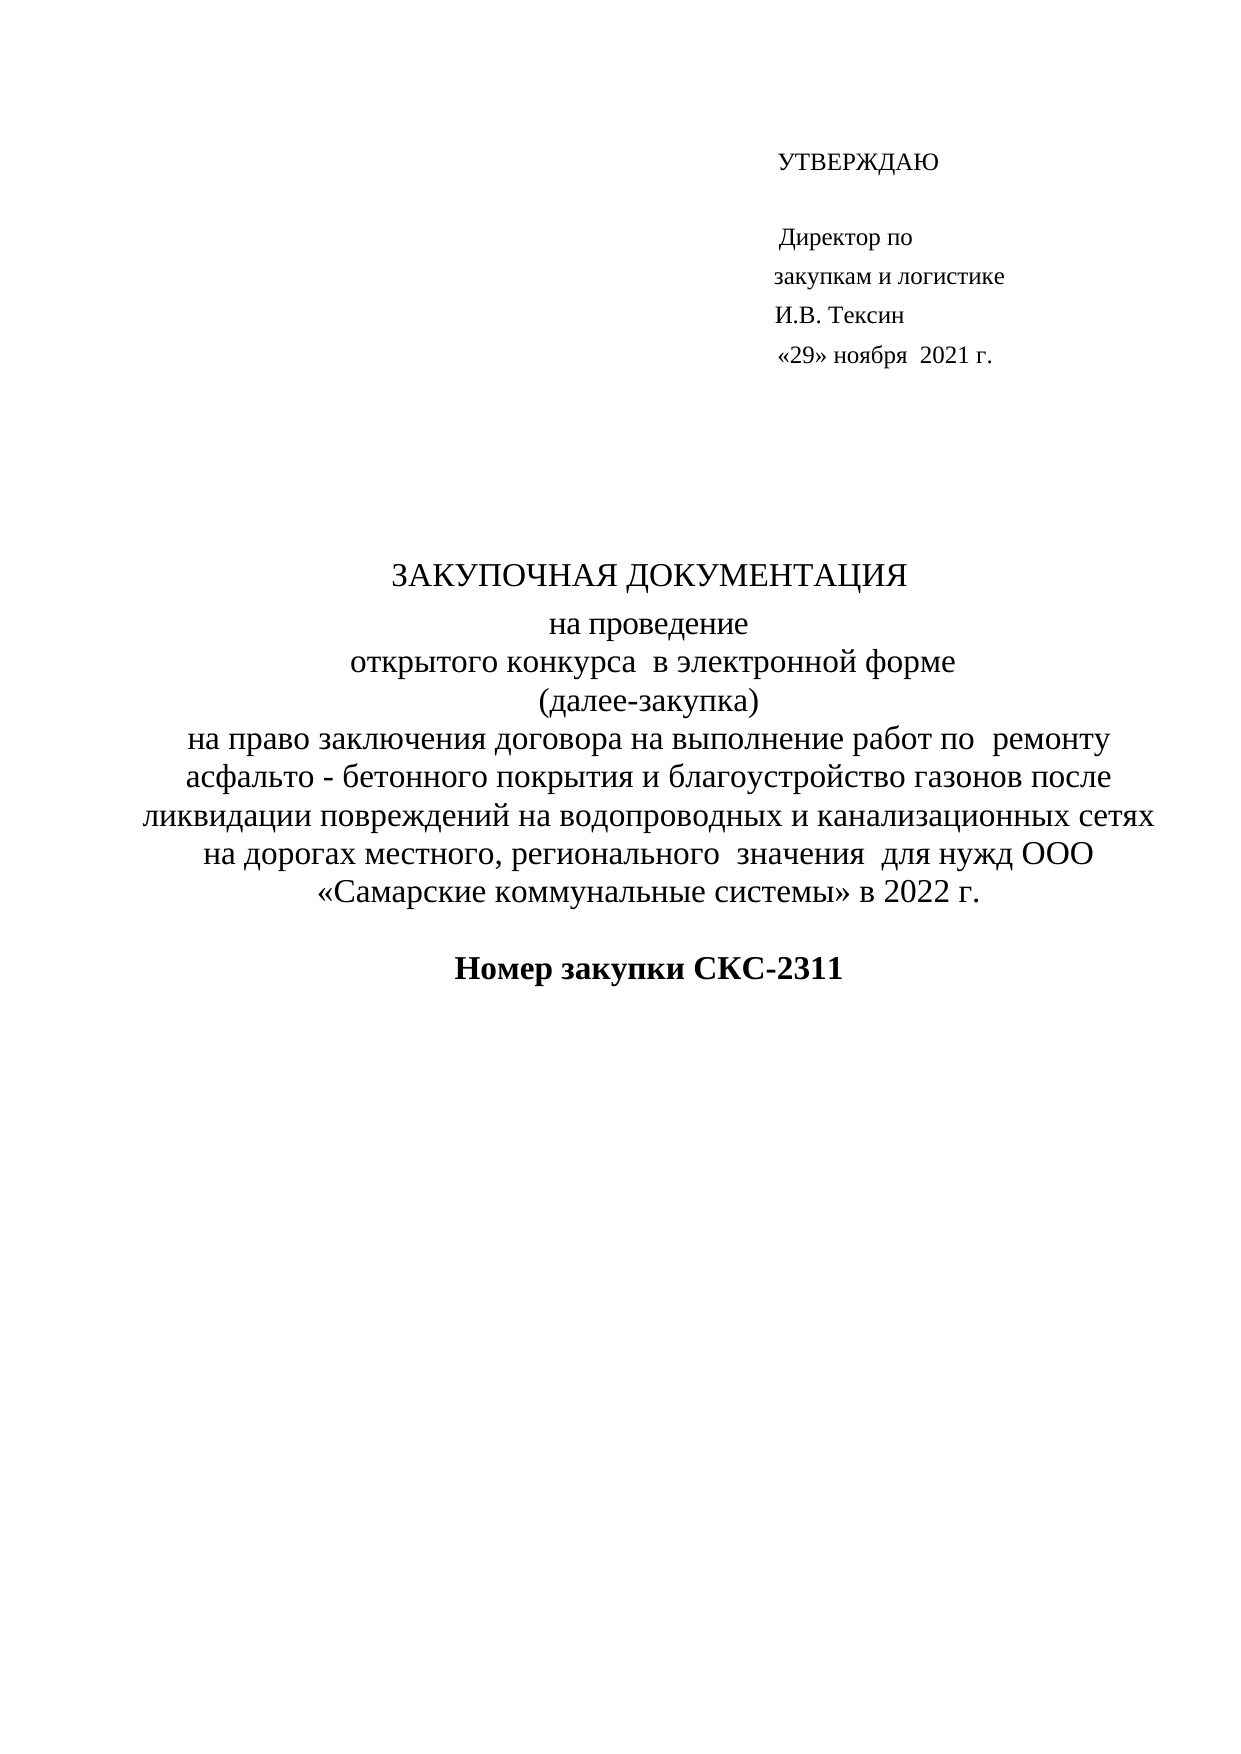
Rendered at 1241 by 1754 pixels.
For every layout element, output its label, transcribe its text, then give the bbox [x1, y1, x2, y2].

text на право заключения договора на выполнение работ по ремонту асфальто - бетонного покрытия и благоустройство газонов после ликвидации повреждений на водопроводных и канализационных сетях на дорогах местного, регионального значения для нужд ООО «Самарские коммунальные системы» в 2022 г. [131, 718, 1166, 910]
text Номер закупки СКС-2311 [131, 948, 1166, 987]
text Директор по [131, 222, 1166, 251]
text открытого конкурса в электронной форме [131, 642, 1166, 680]
text (далее-закупка) [131, 680, 1166, 718]
text на проведение [131, 603, 1166, 642]
text И.В. Тексин [131, 300, 1166, 329]
text закупкам и логистике [131, 261, 1166, 290]
text УТВЕРЖДАЮ [131, 147, 1168, 175]
text «29» ноября 2021 г. [131, 340, 1168, 368]
text ЗАКУПОЧНАЯ ДОКУМЕНТАЦИЯ [131, 555, 1168, 594]
